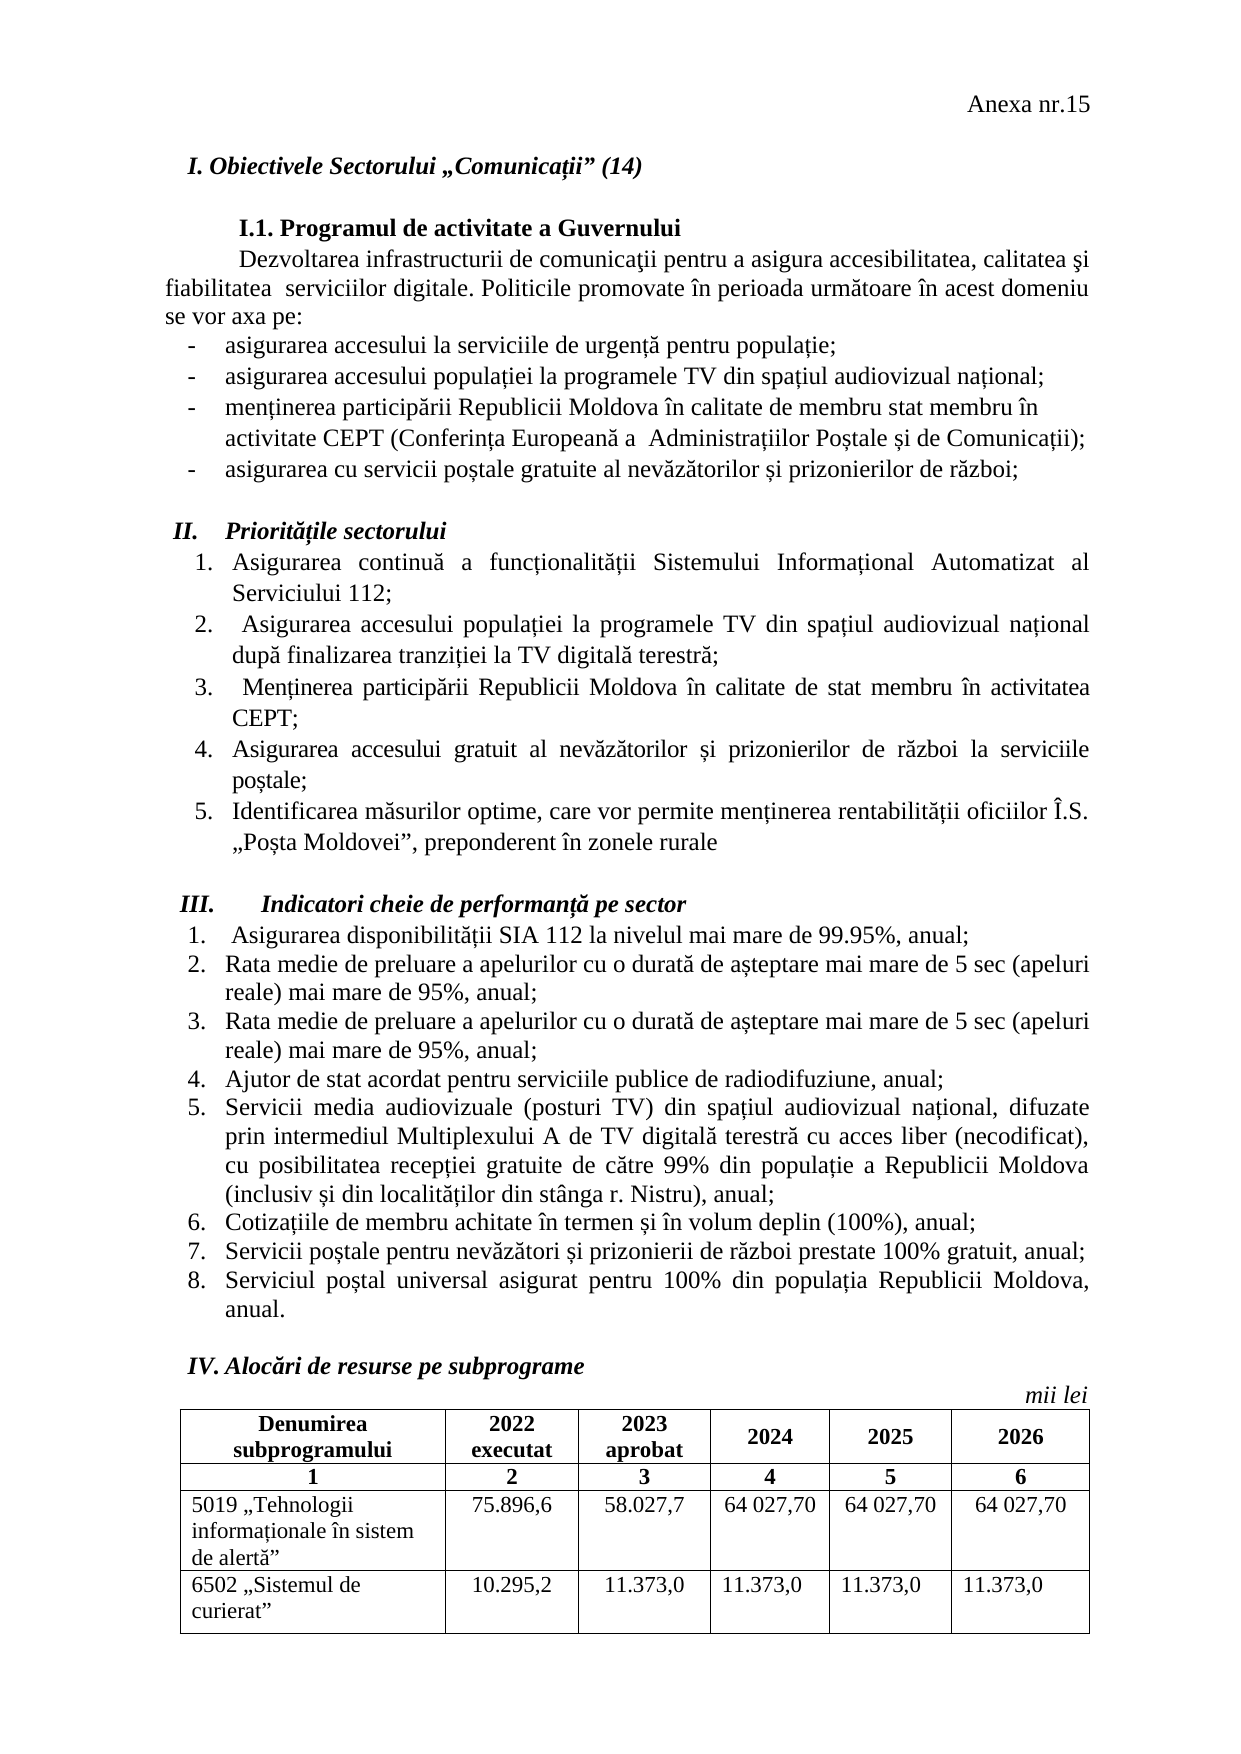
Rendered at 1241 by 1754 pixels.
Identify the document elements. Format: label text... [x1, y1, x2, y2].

list Cotizațiile de membru achitate în termen și în volum deplin (100%), anual; [187, 1207, 1090, 1236]
table_header 2024 [711, 1410, 829, 1462]
table_cell 6502 „Sistemul de curierat” [181, 1571, 445, 1632]
table_cell 5 [830, 1464, 951, 1490]
table_cell 5019 „Tehnologii informaționale în sistem de alertă” [181, 1491, 445, 1570]
list menținerea participării Republicii Moldova în calitate de membru stat membru în activitate CEPT (Conferința Europeană a Administrațiilor Poștale și de Comunicații); [187, 392, 1090, 452]
list Obiectivele Sectorului „Comunicații” (14) [187, 151, 1090, 179]
table_cell 64 027,70 [952, 1491, 1089, 1570]
table_cell 4 [711, 1464, 829, 1490]
table_header Denumirea subprogramului [181, 1410, 445, 1462]
table_cell 1 [181, 1464, 445, 1490]
table_cell 75.896,6 [446, 1491, 578, 1570]
list asigurarea cu servicii poștale gratuite al nevăzătorilor și prizonierilor de război; [187, 454, 1090, 483]
table_cell 10.295,2 [446, 1571, 578, 1632]
list Serviciul poștal universal asigurat pentru 100% din populația Republicii Moldova, anual. [187, 1265, 1090, 1322]
list Rata medie de preluare a apelurilor cu o durată de așteptare mai mare de 5 sec (apeluri reale) mai mare de 95%, anual; [187, 949, 1090, 1006]
list Alocări de resurse pe subprograme [187, 1351, 1090, 1380]
text Dezvoltarea infrastructurii de comunicaţii pentru a asigura accesibilitatea, calitatea şi fiabilitatea serviciilor digitale. Politicile promovate în perioada următoare în acest domeniu se vor axa pe: [165, 244, 1090, 330]
list Identificarea măsurilor optime, care vor permite menținerea rentabilității oficiilor Î.S. „Poșta Moldovei”, preponderent în zonele rurale [194, 796, 1090, 856]
list Ajutor de stat acordat pentru serviciile publice de radiodifuziune, anual; [187, 1064, 1090, 1092]
list Menținerea participării Republicii Moldova în calitate de stat membru în activitatea CEPT; [194, 672, 1090, 731]
list Asigurarea continuă a funcționalității Sistemului Informațional Automatizat al Serviciului 112; [194, 547, 1090, 607]
list Servicii poștale pentru nevăzători și prizonierii de război prestate 100% gratuit, anual; [187, 1236, 1090, 1265]
list asigurarea accesului la serviciile de urgență pentru populație; [187, 330, 1090, 359]
list Prioritățile sectorului [173, 516, 1090, 545]
table_header 2022 executat [446, 1410, 578, 1462]
table_cell 58.027,7 [579, 1491, 710, 1570]
list Indicatori cheie de performanță pe sector [179, 889, 1090, 918]
table_header 2026 [952, 1410, 1089, 1462]
table_cell 64 027,70 [830, 1491, 951, 1570]
table_cell 64 027,70 [711, 1491, 829, 1570]
list Asigurarea accesului gratuit al nevăzătorilor și prizonierilor de război la serviciile poștale; [194, 734, 1090, 793]
text mii lei [187, 1380, 1090, 1409]
text Anexa nr.15 [150, 89, 1090, 117]
table_cell 2 [446, 1464, 578, 1490]
table_cell 11.373,0 [830, 1571, 951, 1632]
table_cell 6 [952, 1464, 1089, 1490]
list I.1. Programul de activitate a Guvernului [239, 213, 1090, 242]
list Asigurarea accesului populației la programele TV din spațiul audiovizual național după finalizarea tranziției la TV digitală terestră; [194, 609, 1090, 669]
table_cell 3 [579, 1464, 710, 1490]
list Servicii media audiovizuale (posturi TV) din spațiul audiovizual național, difuzate prin intermediul Multiplexului A de TV digitală terestră cu acces liber (necodificat), cu posibilitatea recepției gratuite de către 99% din populație a Republicii Moldova (inclusiv și din localităților din stânga r. Nistru), anual; [187, 1092, 1090, 1207]
table_cell 11.373,0 [711, 1571, 829, 1632]
list asigurarea accesului populației la programele TV din spațiul audiovizual național; [187, 361, 1090, 390]
list Rata medie de preluare a apelurilor cu o durată de așteptare mai mare de 5 sec (apeluri reale) mai mare de 95%, anual; [187, 1006, 1090, 1064]
table_cell 11.373,0 [952, 1571, 1089, 1632]
table_header 2025 [830, 1410, 951, 1462]
list Asigurarea disponibilității SIA 112 la nivelul mai mare de 99.95%, anual; [187, 920, 1090, 949]
table_header 2023 aprobat [579, 1410, 710, 1462]
table_cell 11.373,0 [579, 1571, 710, 1632]
